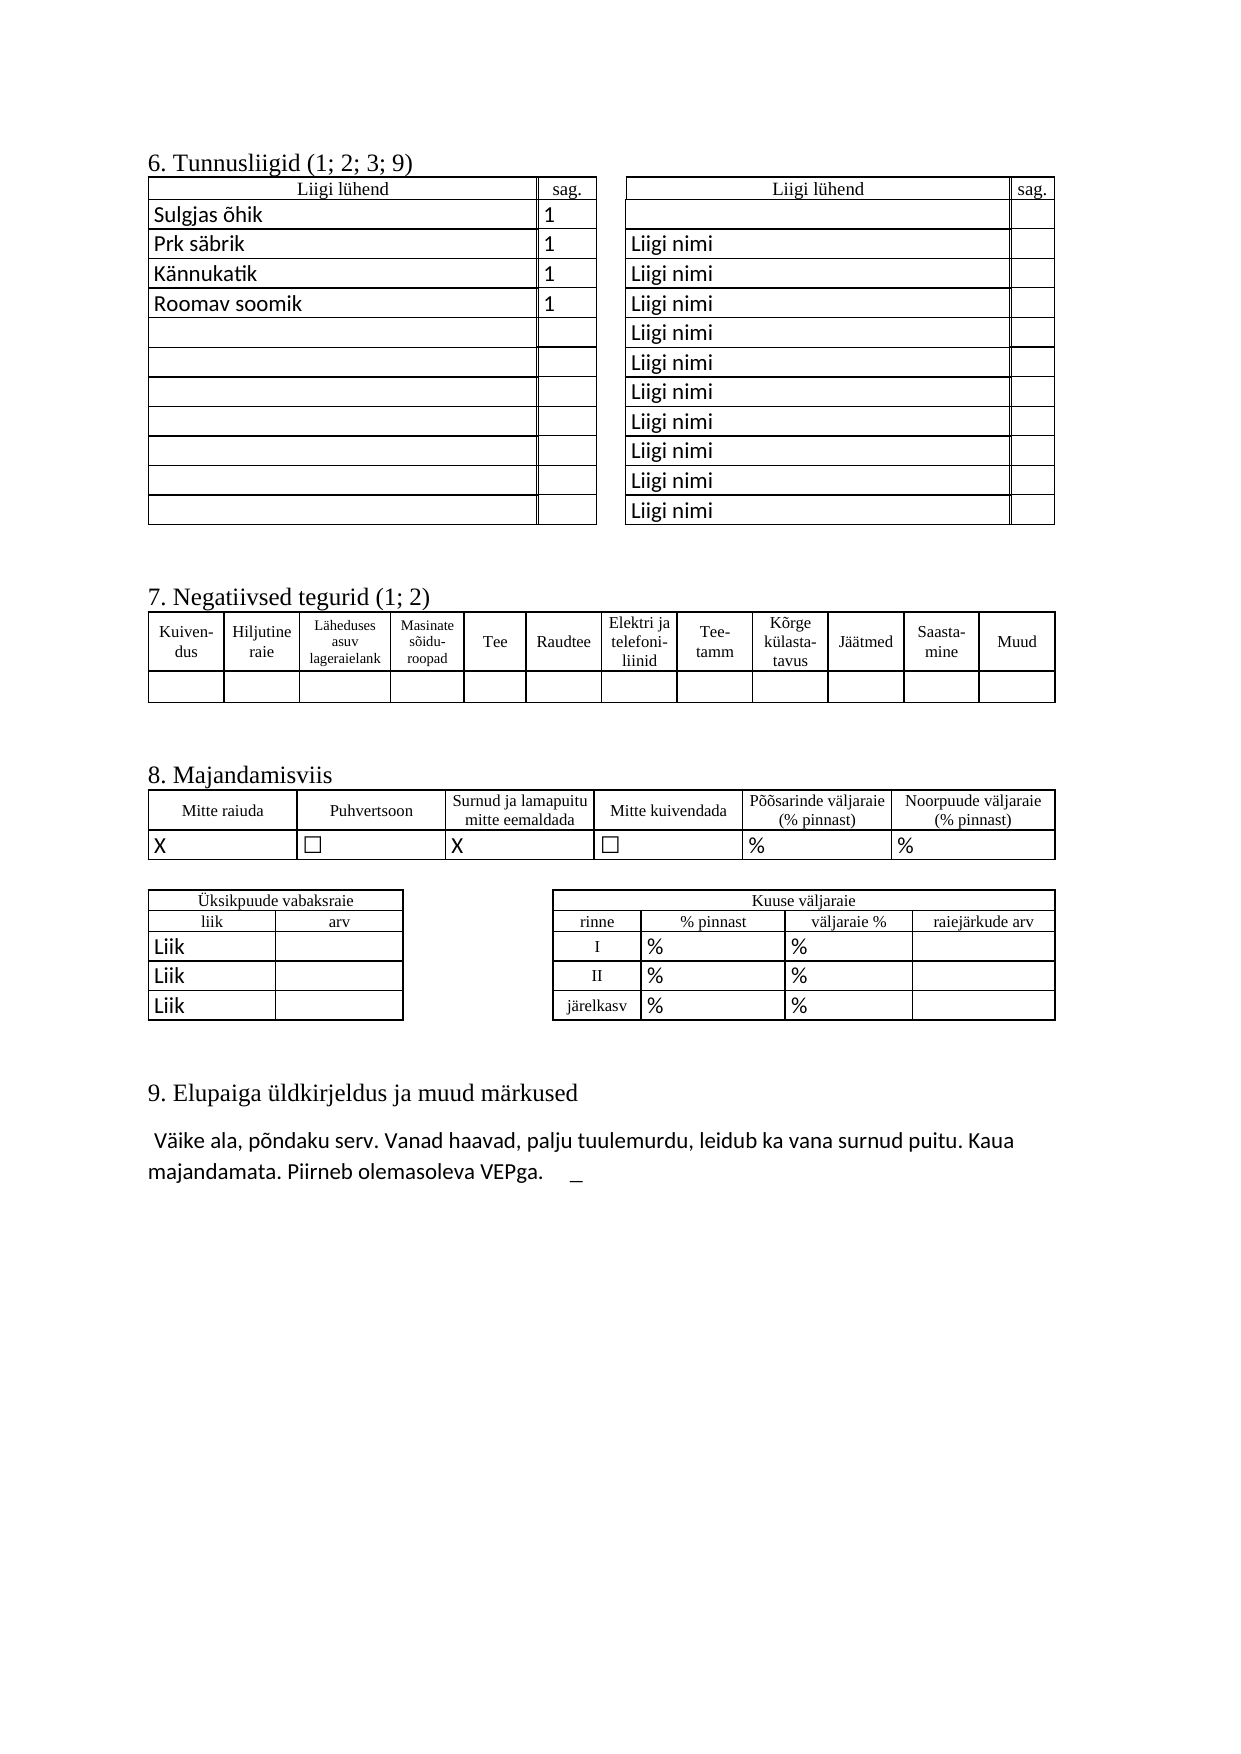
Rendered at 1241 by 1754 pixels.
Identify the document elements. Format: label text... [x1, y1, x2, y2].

table_cell % pinnast [642, 911, 784, 931]
table_cell [626, 496, 1009, 524]
table_cell [149, 437, 536, 465]
table_header Jäätmed [829, 613, 903, 670]
table_cell [446, 831, 593, 859]
text _ [148, 1126, 1093, 1185]
table_cell [595, 831, 742, 859]
table_cell [149, 831, 296, 859]
table_cell [597, 465, 625, 494]
table_cell [597, 199, 625, 228]
table_cell [539, 200, 596, 228]
table_cell rinne [554, 911, 640, 931]
table_header Mitte raiuda [149, 791, 296, 829]
table_cell [597, 287, 625, 317]
table_cell [149, 318, 536, 346]
table_cell [149, 496, 536, 524]
table_cell [149, 378, 536, 406]
table_cell [905, 672, 978, 701]
table_cell II [554, 962, 640, 990]
table_header Üksikpuude vabaksraie [149, 891, 402, 910]
table_cell väljaraie % [786, 911, 912, 931]
table_cell arv [276, 911, 402, 931]
text 8. Majandamisviis [148, 761, 1093, 789]
table_cell [913, 932, 1054, 960]
table_header Saasta-mine [905, 613, 978, 670]
table_header Noorpuude väljaraie (% pinnast) [892, 791, 1054, 829]
table_cell [642, 962, 784, 990]
table_cell [149, 259, 536, 287]
table_cell [642, 932, 784, 960]
table_cell [1012, 495, 1054, 524]
table_cell [539, 377, 596, 406]
table_header Masinate sõidu-roopad [391, 613, 463, 670]
table_cell I [554, 932, 640, 960]
table_cell [149, 407, 536, 435]
table_cell [539, 348, 596, 376]
table_cell [149, 289, 536, 317]
table_header [597, 176, 626, 199]
table_cell [597, 376, 625, 406]
table_cell [149, 230, 536, 258]
table_cell [597, 494, 625, 524]
table_cell [276, 991, 402, 1019]
table_cell [539, 318, 596, 346]
table_cell [539, 407, 596, 435]
table_cell [597, 258, 625, 287]
table_cell [1012, 318, 1054, 346]
table_cell [626, 230, 1009, 258]
table_header Kuiven-dus [149, 613, 223, 670]
table_header Liigi lühend [627, 178, 1009, 199]
table_header Läheduses asuv lageraielank [300, 613, 390, 670]
table_cell [626, 437, 1009, 465]
table_header Kõrge külasta-tavus [753, 613, 827, 670]
table_cell [149, 962, 275, 990]
table_cell [391, 672, 463, 701]
table_cell [539, 259, 596, 287]
table_header sag. [1012, 178, 1054, 199]
table_header Raudtee [527, 613, 601, 670]
table_cell [743, 831, 891, 859]
table_cell [626, 378, 1009, 406]
table_cell [678, 672, 752, 701]
table_cell [597, 435, 625, 465]
table_cell [1012, 288, 1054, 317]
table_cell [149, 348, 536, 376]
table_cell [1012, 436, 1054, 465]
text 6. Tunnusliigid (1; 2; 3; 9) [148, 148, 1093, 176]
table_cell [597, 346, 625, 376]
table_cell [597, 228, 625, 258]
table_cell [527, 672, 601, 701]
table_cell [1012, 348, 1054, 376]
table_cell [539, 466, 596, 494]
table_cell [300, 672, 390, 701]
table_cell [786, 991, 912, 1019]
table_cell [1012, 407, 1054, 435]
table_cell [829, 672, 903, 701]
table_cell järelkasv [554, 991, 640, 1019]
table_cell [626, 348, 1009, 376]
table_cell [626, 289, 1009, 317]
table_header sag. [539, 178, 596, 199]
table_cell [539, 229, 596, 258]
table_header Puhvertsoon [298, 791, 445, 829]
table_cell [626, 200, 1009, 228]
table_cell [597, 406, 625, 435]
table_cell [539, 288, 596, 317]
table_cell [1012, 377, 1054, 406]
table_cell [913, 991, 1054, 1019]
table_header Elektri ja telefoni-liinid [602, 613, 676, 670]
table_cell [149, 932, 275, 960]
table_cell [626, 259, 1009, 287]
table_cell [149, 991, 275, 1019]
table_cell [1012, 200, 1054, 228]
table_cell [626, 407, 1009, 435]
table_cell [786, 932, 912, 960]
table_cell [597, 317, 625, 346]
table_header Kuuse väljaraie [554, 891, 1054, 910]
table_cell [626, 318, 1009, 346]
table_header Tee [465, 613, 525, 670]
table_cell [626, 466, 1009, 494]
table_cell [225, 672, 299, 701]
table_cell [149, 672, 223, 701]
table_cell [980, 672, 1054, 701]
table_cell [149, 466, 536, 494]
table_cell [298, 831, 445, 859]
table_header Surnud ja lamapuitu mitte eemaldada [446, 791, 593, 829]
table_cell [1012, 259, 1054, 287]
table_cell [149, 200, 536, 228]
table_cell [602, 672, 676, 701]
table_cell [539, 436, 596, 465]
table_cell liik [149, 911, 275, 931]
table_cell [1012, 466, 1054, 494]
table_header Hiljutine raie [225, 613, 299, 670]
table_header Põõsarinde väljaraie (% pinnast) [743, 791, 891, 829]
table_cell [539, 495, 596, 524]
table_cell raiejärkude arv [913, 911, 1054, 931]
table_header Liigi lühend [149, 178, 536, 199]
table_cell [753, 672, 827, 701]
text 9. Elupaiga üldkirjeldus ja muud märkused [148, 1078, 1093, 1107]
table_cell [892, 831, 1054, 859]
table_cell [1012, 229, 1054, 258]
table_cell [276, 932, 402, 960]
table_cell [642, 991, 784, 1019]
text 7. Negatiivsed tegurid (1; 2) [148, 582, 1093, 611]
table_header Tee-tamm [678, 613, 752, 670]
table_header Muud [980, 613, 1054, 670]
table_cell [465, 672, 525, 701]
table_header [404, 889, 552, 1019]
table_cell [276, 962, 402, 990]
table_header Mitte kuivendada [595, 791, 742, 829]
table_cell [786, 962, 912, 990]
table_cell [913, 962, 1054, 990]
